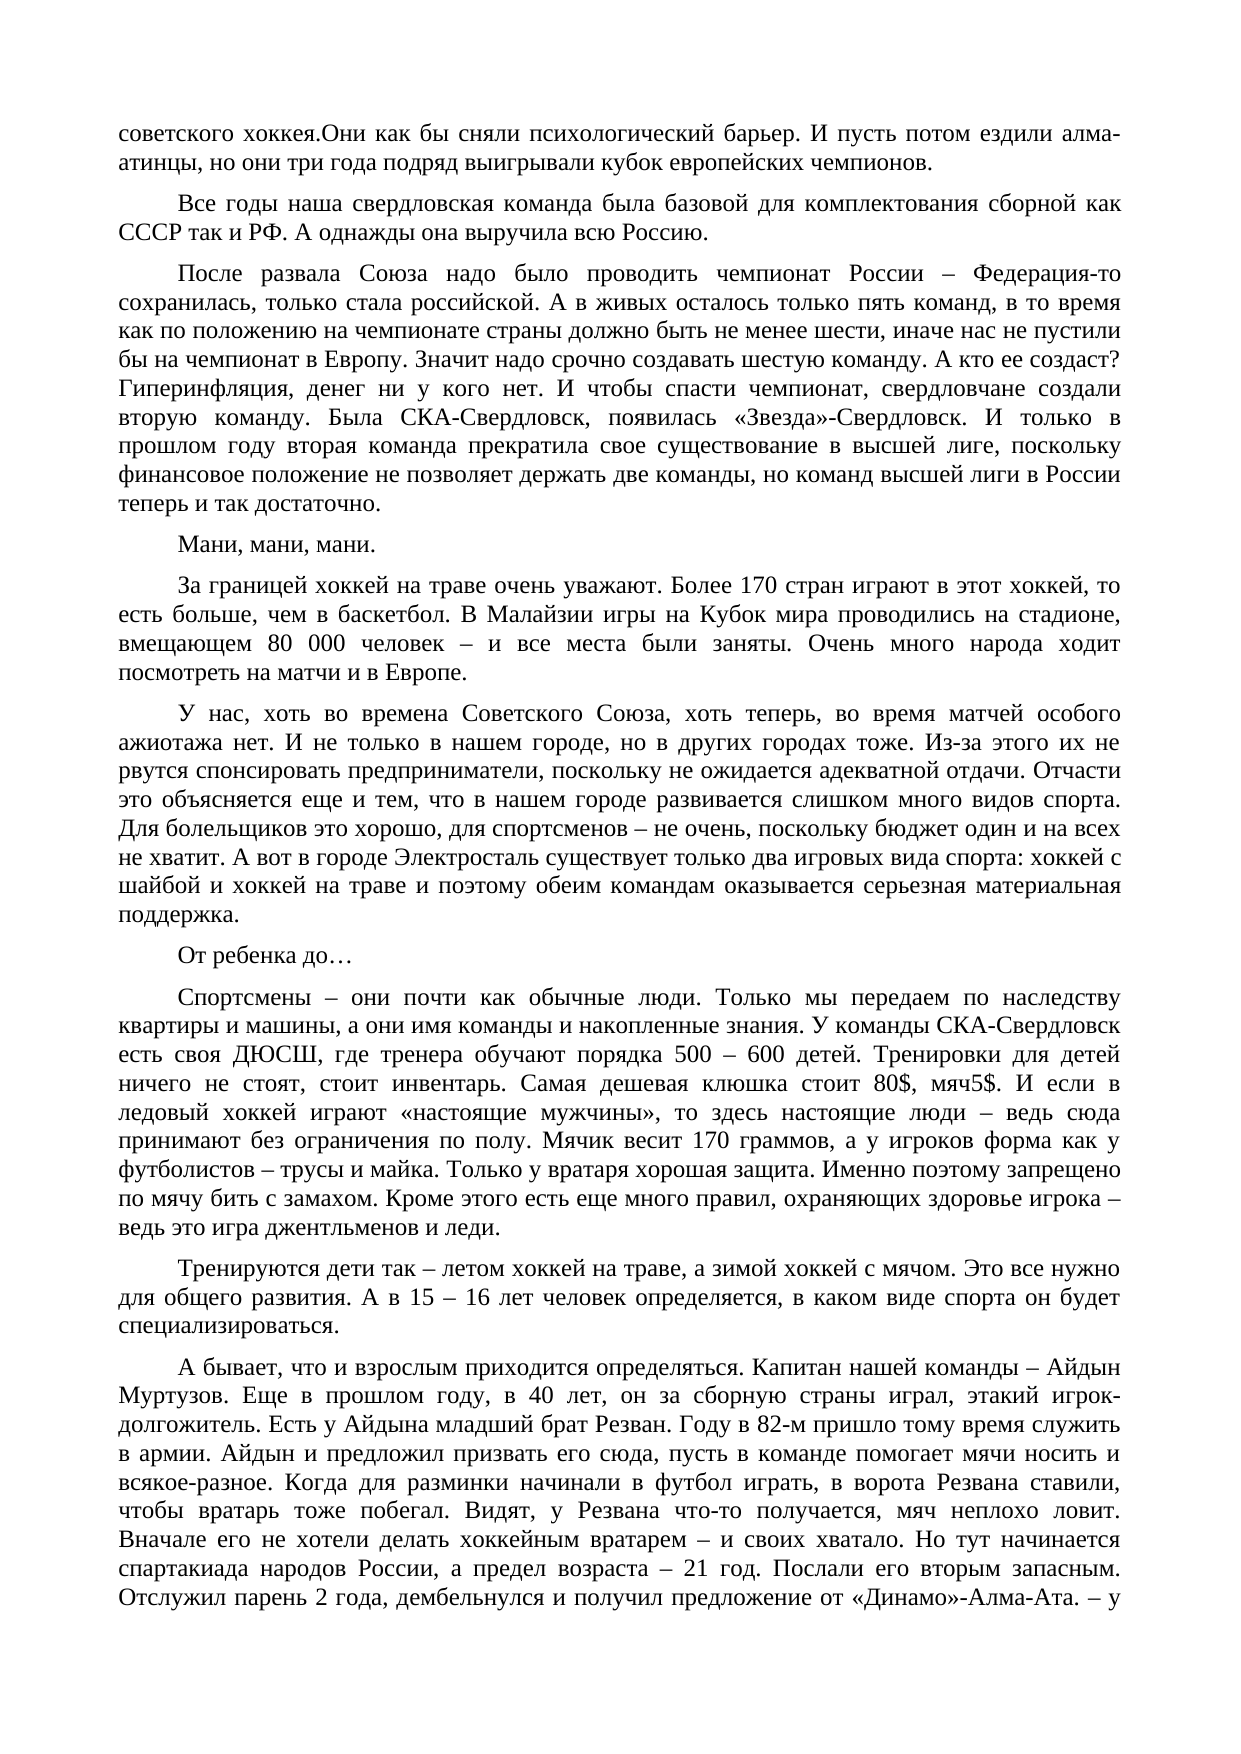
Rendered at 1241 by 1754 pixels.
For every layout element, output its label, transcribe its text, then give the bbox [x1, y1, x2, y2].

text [118, 118, 1122, 176]
text Все годы наша свердловская команда была базовой для комплектования сборной как СССР так и РФ. А однажды она выручила всю Россию. [118, 188, 1122, 246]
text Тренируются дети так – летом хоккей на траве, а зимой хоккей с мячом. Это все нужно для общего развития. А в 15 – 16 лет человек определяется, в каком виде спорта он будет специализироваться. [118, 1253, 1122, 1339]
text После развала Союза надо было проводить чемпионат России – Федерация-то сохранилась, только стала российской. А в живых осталось только пять команд, в то время как по положению на чемпионате страны должно быть не менее шести, иначе нас не пустили бы на чемпионат в Европу. Значит надо срочно создавать шестую команду. А кто ее создаст? Гиперинфляция, денег ни у кого нет. И чтобы спасти чемпионат, свердловчане создали вторую команду. Была СКА-Свердловск, появилась «Звезда»-Свердловск. И только в прошлом году вторая команда прекратила свое существование в высшей лиге, поскольку финансовое положение не позволяет держать две команды, но команд высшей лиги в России теперь и так достаточно. [118, 258, 1122, 517]
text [118, 1352, 1122, 1611]
text У нас, хоть во времена Советского Союза, хоть теперь, во время матчей особого ажиотажа нет. И не только в нашем городе, но в других городах тоже. Из-за этого их не рвутся спонсировать предприниматели, поскольку не ожидается адекватной отдачи. Отчасти это объясняется еще и тем, что в нашем городе развивается слишком много видов спорта. Для болельщиков это хорошо, для спортсменов – не очень, поскольку бюджет один и на всех не хватит. А вот в городе Электросталь существует только два игровых вида спорта: хоккей с шайбой и хоккей на траве и поэтому обеим командам оказывается серьезная материальная поддержка. [118, 698, 1122, 928]
text От ребенка до… [118, 941, 1122, 969]
text Мани, мани, мани. [118, 529, 1122, 558]
text За границей хоккей на траве очень уважают. Более 170 стран играют в этот хоккей, то есть больше, чем в баскетбол. В Малайзии игры на Кубок мира проводились на стадионе, вмещающем 80 000 человек – и все места были заняты. Очень много народа ходит посмотреть на матчи и в Европе. [118, 571, 1122, 686]
text Спортсмены – они почти как обычные люди. Только мы передаем по наследству квартиры и машины, а они имя команды и накопленные знания. У команды СКА-Свердловск есть своя ДЮСШ, где тренера обучают порядка 500 – 600 детей. Тренировки для детей ничего не стоят, стоит инвентарь. Самая дешевая клюшка стоит 80$, мяч5$. И если в ледовый хоккей играют «настоящие мужчины», то здесь настоящие люди – ведь сюда принимают без ограничения по полу. Мячик весит , а у игроков форма как у футболистов – трусы и майка. Только у вратаря хорошая защита. Именно поэтому запрещено по мячу бить с замахом. Кроме этого есть еще много правил, охраняющих здоровье игрока – ведь это игра джентльменов и леди. [118, 982, 1122, 1241]
